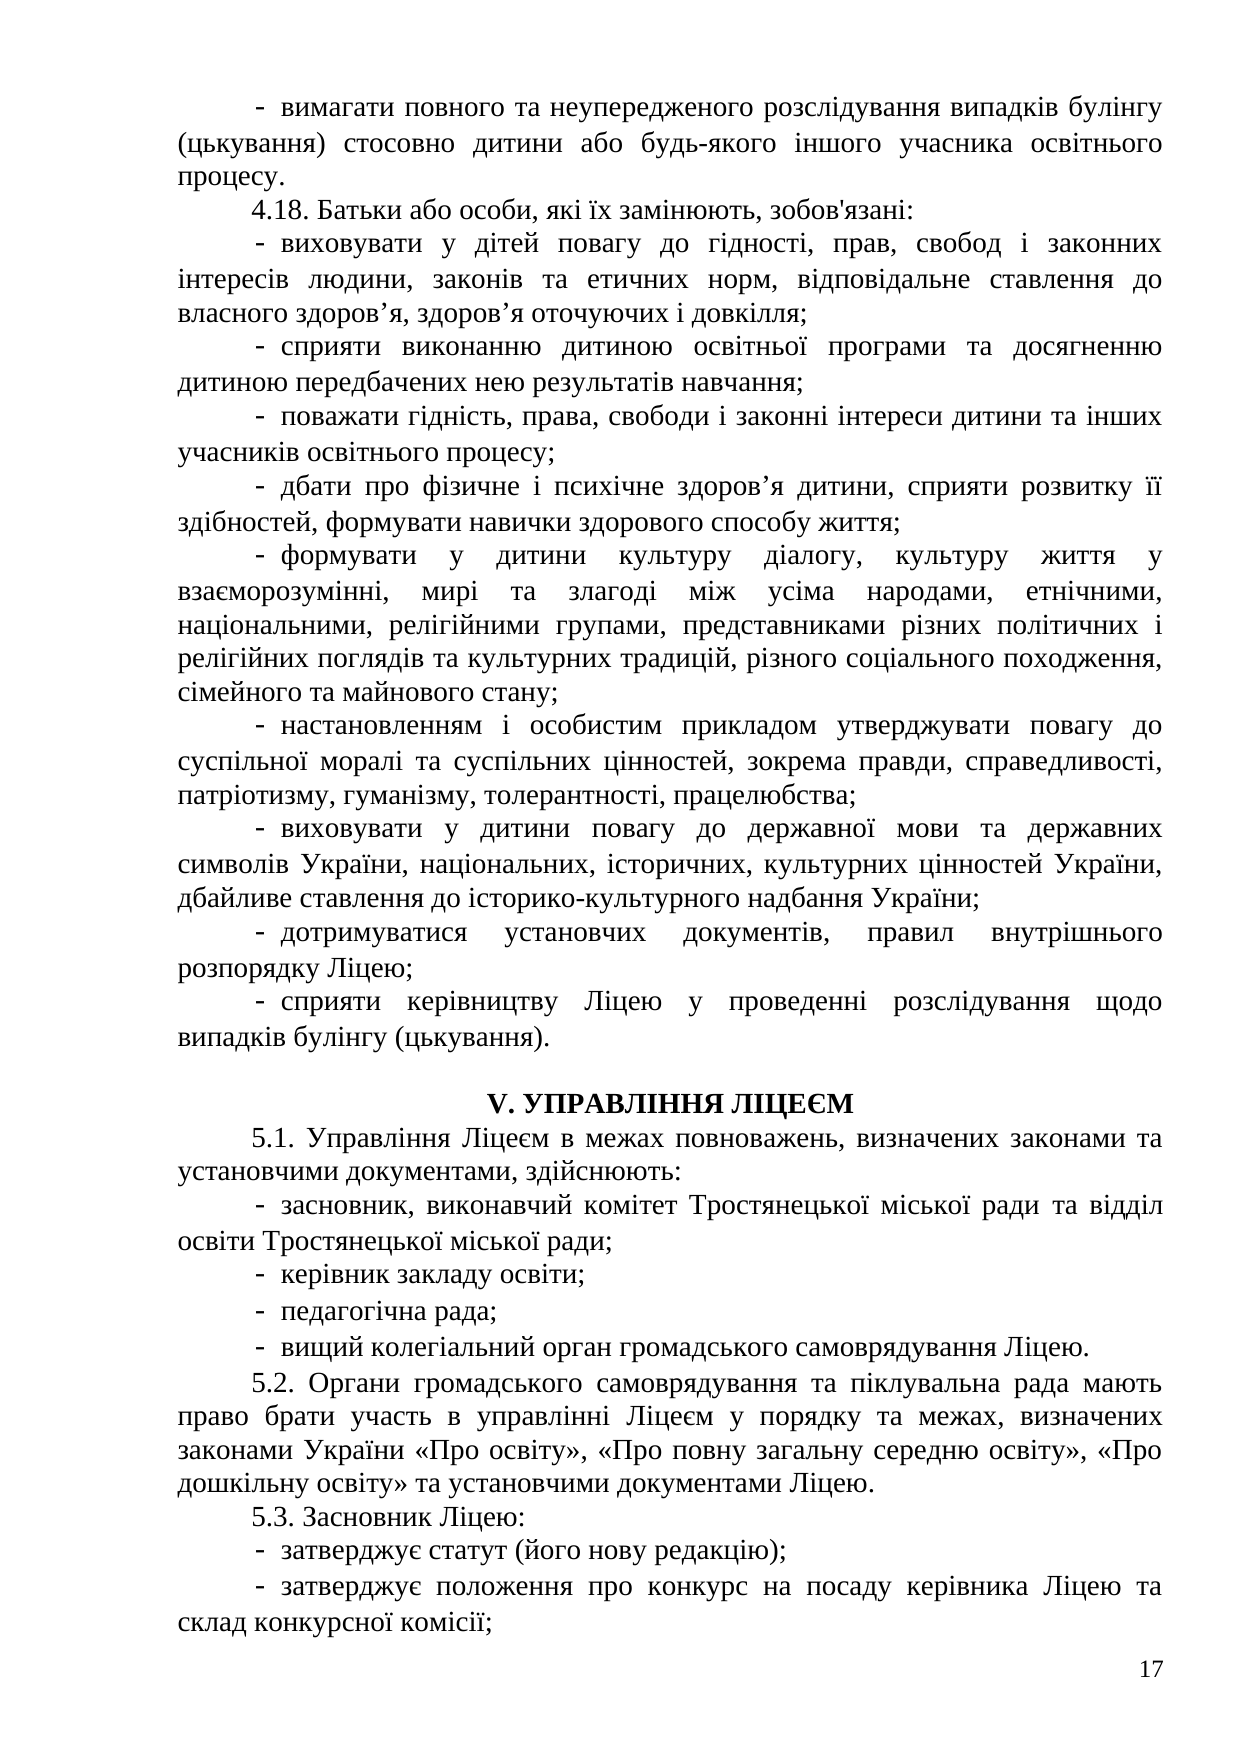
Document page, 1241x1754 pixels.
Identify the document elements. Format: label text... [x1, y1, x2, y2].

list вищий колегіальний орган громадського самоврядування Ліцею. [177, 1329, 1163, 1365]
text V. УПРАВЛІННЯ ЛІЦЕЄМ [177, 1086, 1163, 1120]
list виховувати у дитини повагу до державної мови та державних символів України, національних, історичних, культурних цінностей України, дбайливе ставлення до історико-культурного надбання України; [177, 811, 1163, 914]
list педагогічна рада; [177, 1293, 1163, 1329]
list настановленням і особистим прикладом утверджувати повагу до суспільної моралі та суспільних цінностей, зокрема правди, справедливості, патріотизму, гуманізму, толерантності, працелюбства; [177, 707, 1163, 811]
list засновник, виконавчий комітет Тростянецької міської ради та відділ освіти Тростянецької міської ради; [177, 1187, 1163, 1257]
list сприяти керівництву Ліцею у проведенні розслідування щодо випадків булінгу (цькування). [177, 983, 1163, 1053]
list поважати гідність, права, свободи і законні інтереси дитини та інших учасників освітнього процесу; [177, 398, 1163, 468]
list виховувати у дітей повагу до гідності, прав, свобод і законних інтересів людини, законів та етичних норм, відповідальне ставлення до власного здоров’я, здоров’я оточуючих і довкілля; [177, 225, 1163, 328]
list затверджує статут (його нову редакцію); [177, 1532, 1163, 1568]
list дотримуватися установчих документів, правил внутрішнього розпорядку Ліцею; [177, 914, 1163, 983]
text 5.3. Засновник Ліцею: [177, 1499, 1163, 1532]
list затверджує положення про конкурс на посаду керівника Ліцею та склад конкурсної комісії; [177, 1568, 1163, 1638]
text 5.2. Органи громадського самоврядування та піклувальна рада мають право брати участь в управлінні Ліцеєм у порядку та межах, визначених законами України «Про освіту», «Про повну загальну середню освіту», «Про дошкільну освіту» та установчими документами Ліцею. [177, 1365, 1163, 1499]
list керівник закладу освіти; [177, 1257, 1163, 1293]
list сприяти виконанню дитиною освітньої програми та досягненню дитиною передбачених нею результатів навчання; [177, 328, 1163, 398]
text 5.1. Управління Ліцеєм в межах повноважень, визначених законами та установчими документами, здійснюють: [177, 1120, 1163, 1187]
list дбати про фізичне і психічне здоров’я дитини, сприяти розвитку її здібностей, формувати навички здорового способу життя; [177, 468, 1163, 537]
list вимагати повного та неупередженого розслідування випадків булінгу (цькування) стосовно дитини або будь-якого іншого учасника освітнього процесу. [177, 89, 1163, 192]
list формувати у дитини культуру діалогу, культуру життя у взаєморозумінні, мирі та злагоді між усіма народами, етнічними, національними, релігійними групами, представниками різних політичних і релігійних поглядів та культурних традицій, різного соціального походження, сімейного та майнового стану; [177, 537, 1163, 707]
text 4.18. Батьки або особи, які їх замінюють, зобов'язані: [177, 192, 1163, 225]
